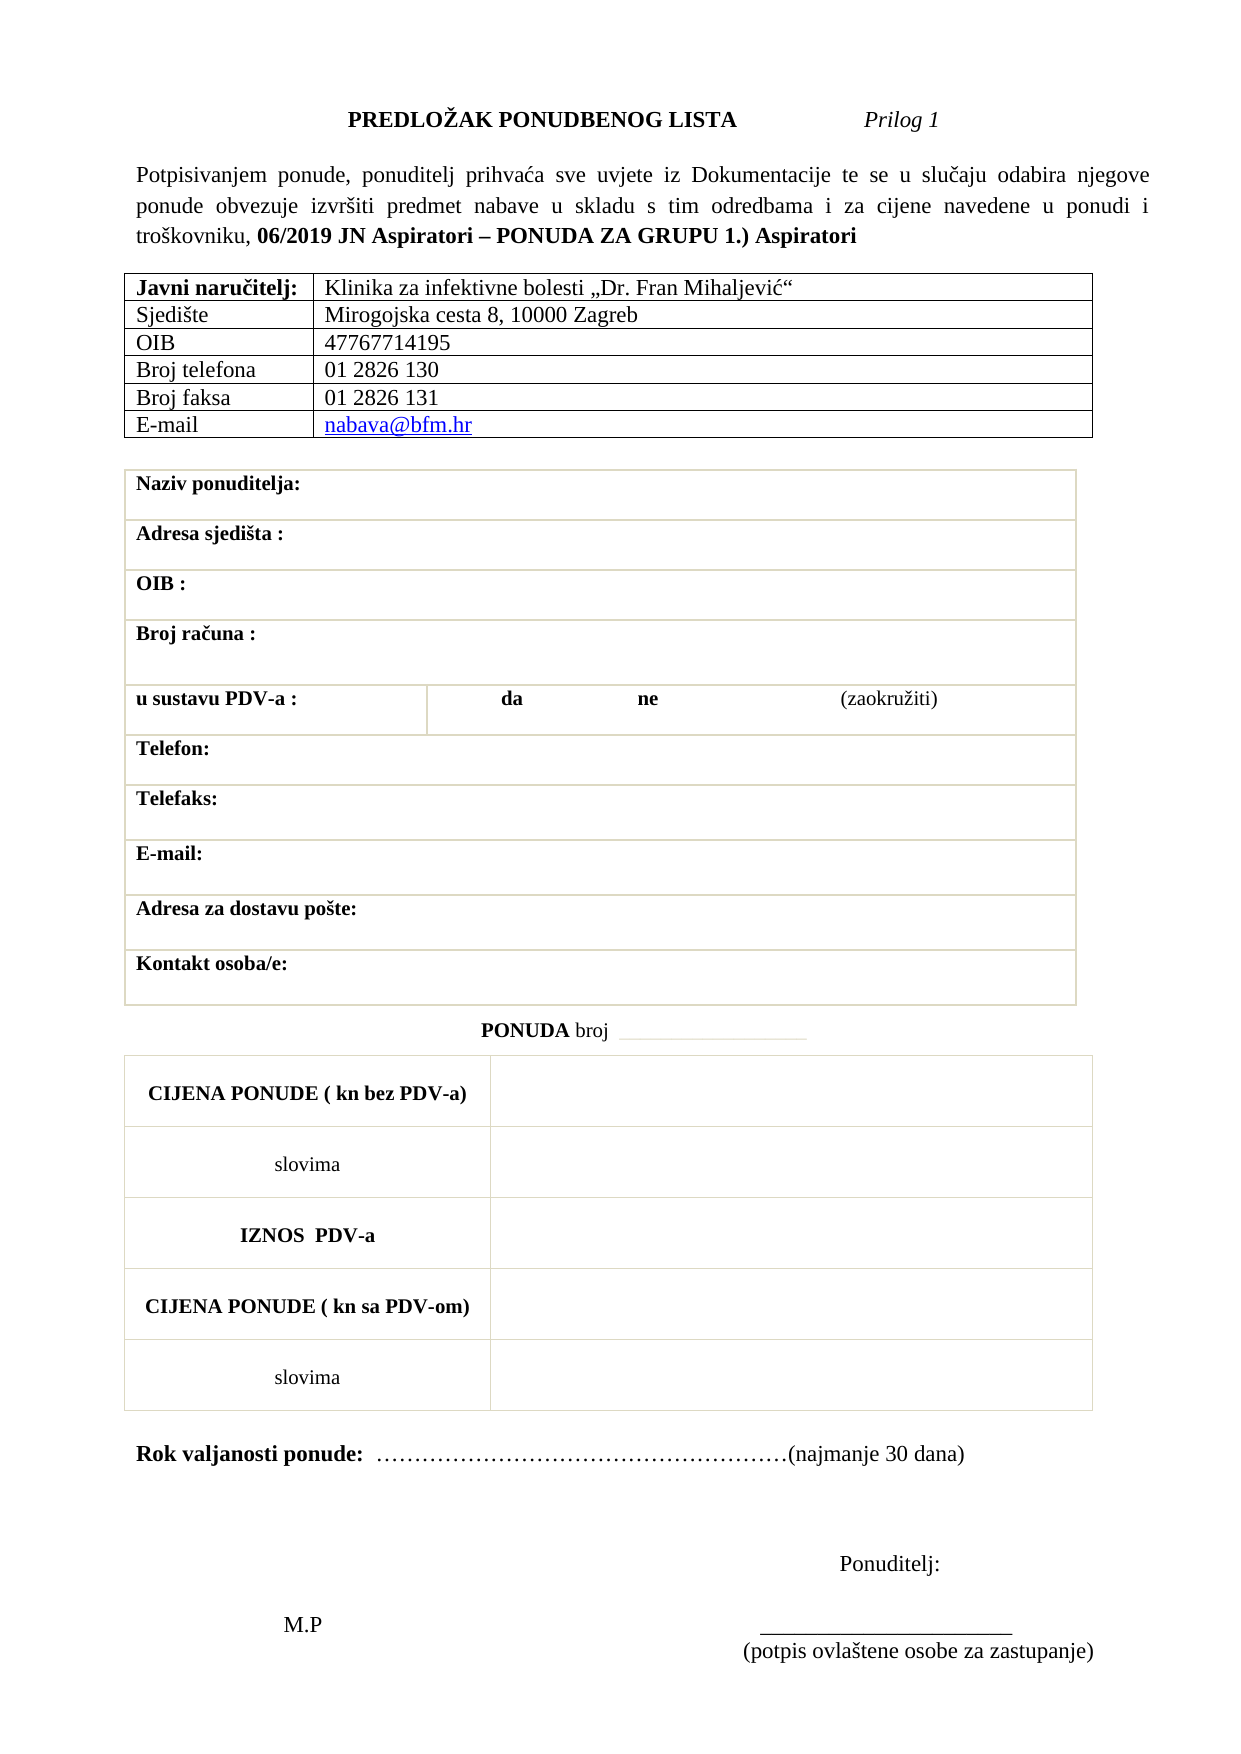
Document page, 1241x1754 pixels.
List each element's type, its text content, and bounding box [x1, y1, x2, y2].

text Rok valjanosti ponude: ………………………………………………(najmanje 30 dana) [136, 1440, 1152, 1466]
table_header Naziv ponuditelja: [126, 471, 1075, 519]
table_cell OIB [125, 329, 313, 355]
table_cell slovima [125, 1127, 490, 1197]
table_cell da ne (zaokružiti) [428, 686, 1075, 734]
table_cell Sjedište [125, 301, 313, 328]
table_header CIJENA PONUDE ( kn bez PDV-a) [125, 1056, 490, 1126]
table_cell Telefaks: [126, 786, 1075, 839]
table_cell CIJENA PONUDE ( kn sa PDV-om) [125, 1269, 490, 1339]
table_cell 47767714195 [314, 329, 1092, 355]
table_cell Adresa za dostavu pošte: [126, 896, 1075, 949]
table_cell Kontakt osoba/e: [126, 951, 1075, 1004]
table_cell nabava@bfm.hr [314, 411, 1092, 437]
table_cell [491, 1269, 1092, 1339]
table_header [491, 1056, 1092, 1126]
table_cell 01 2826 131 [314, 384, 1092, 410]
table_cell 01 2826 130 [314, 356, 1092, 382]
table_cell [491, 1340, 1092, 1409]
text Potpisivanjem ponude, ponuditelj prihvaća sve uvjete iz Dokumentacije te se u slučaju odabira njegove ponude obvezuje izvršiti predmet nabave u skladu s tim odredbama i za cijene navedene u ponudi i troškovniku, 06/2019 JN Aspiratori – PONUDA ZA GRUPU 1.) Aspiratori [136, 161, 1152, 248]
text PONUDA broj __________________ [136, 1018, 1152, 1042]
text (potpis ovlaštene osobe za zastupanje) [209, 1637, 1152, 1663]
table_cell E-mail: [126, 841, 1075, 894]
table_cell Broj faksa [125, 384, 313, 410]
table_cell u sustavu PDV-a : [126, 686, 426, 734]
text PREDLOŽAK PONUDBENOG LISTA Prilog 1 [136, 106, 1152, 133]
table_cell Mirogojska cesta 8, 10000 Zagreb [314, 301, 1092, 328]
table_cell [491, 1198, 1092, 1268]
table_cell E-mail [125, 411, 313, 437]
table_cell [491, 1127, 1092, 1197]
table_cell slovima [125, 1340, 490, 1409]
table_cell Broj telefona [125, 356, 313, 382]
text M.P ______________________ [136, 1611, 1152, 1637]
table_cell OIB : [126, 571, 1075, 619]
table_cell Broj računa : [126, 621, 1075, 684]
table_cell IZNOS PDV-a [125, 1198, 490, 1268]
table_header Klinika za infektivne bolesti „Dr. Fran Mihaljević“ [314, 274, 1092, 300]
table_header Javni naručitelj: [125, 274, 313, 300]
table_cell Adresa sjedišta : [126, 521, 1075, 569]
table_cell Telefon: [126, 736, 1075, 784]
text Ponuditelj: [283, 1550, 1152, 1577]
